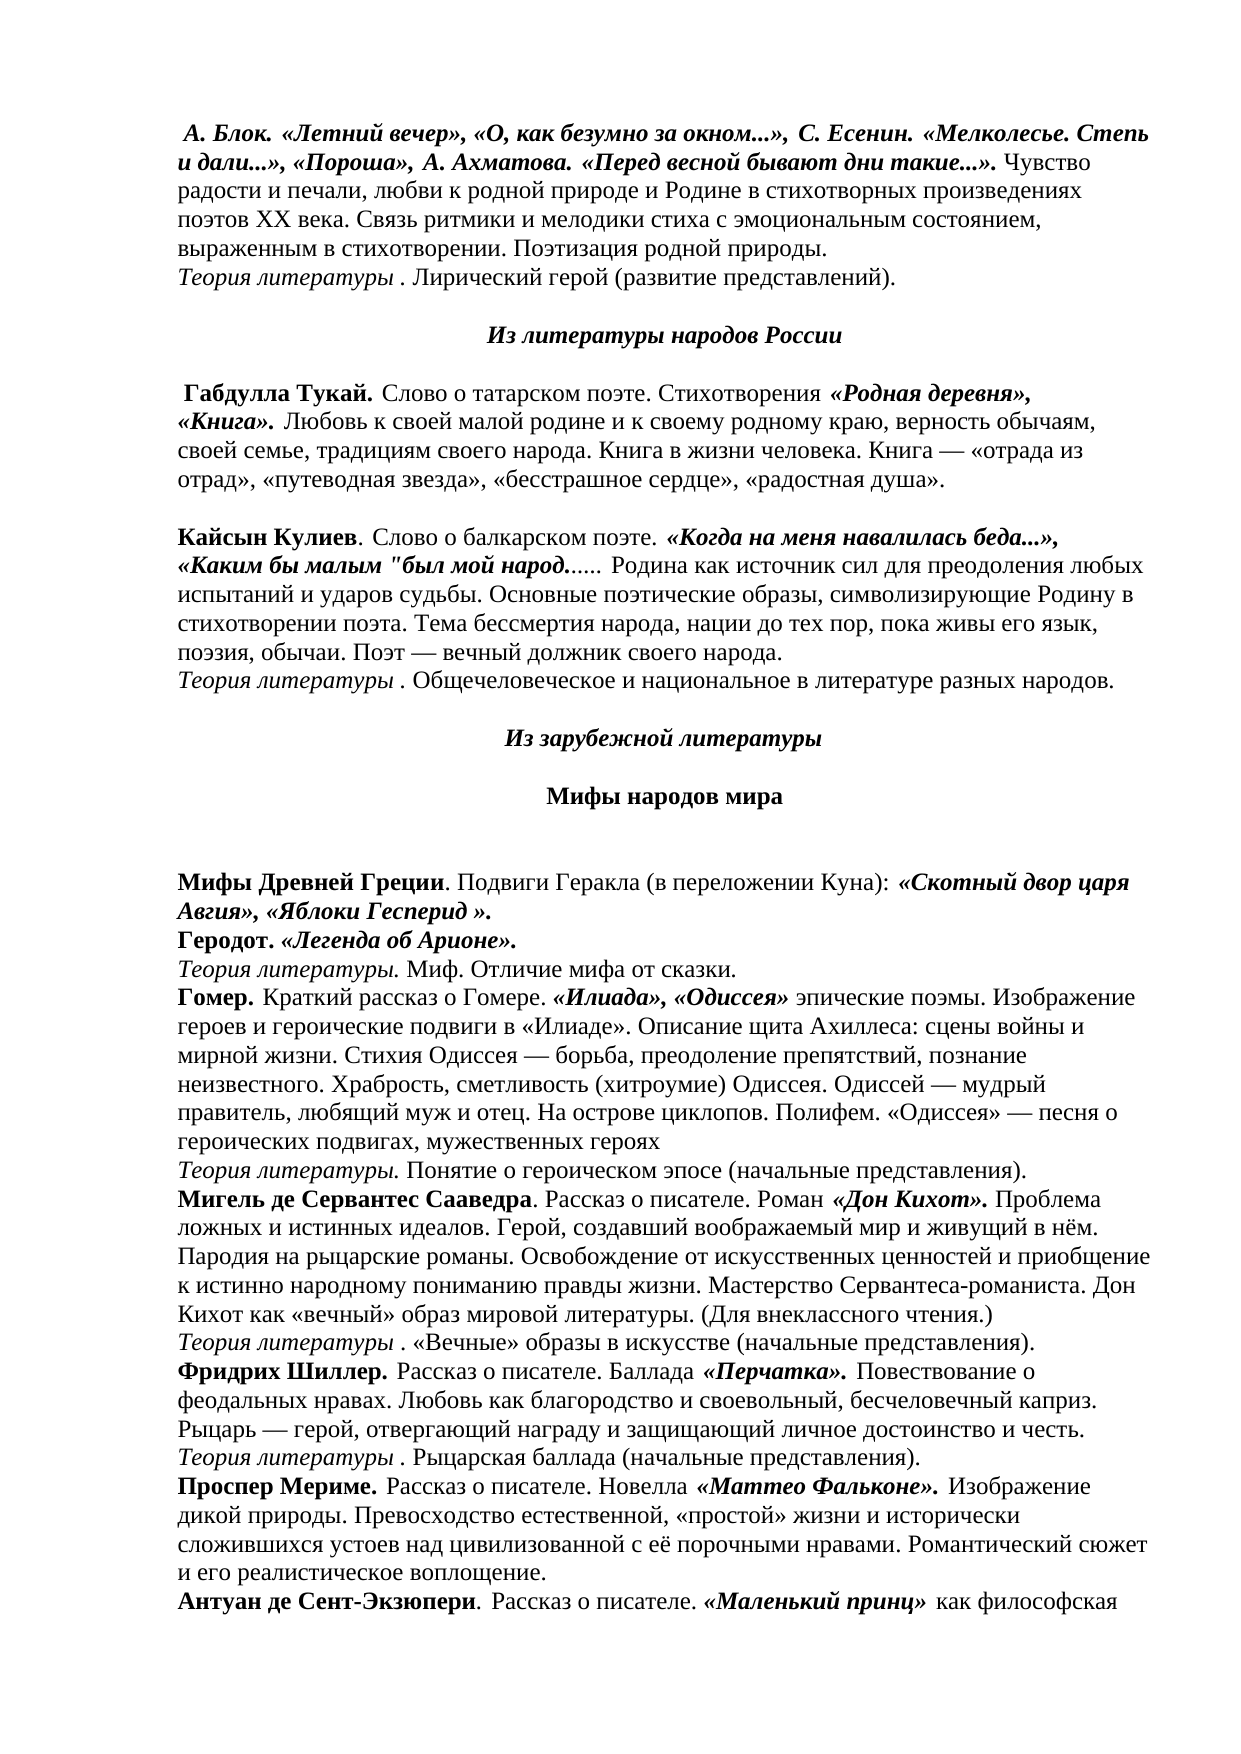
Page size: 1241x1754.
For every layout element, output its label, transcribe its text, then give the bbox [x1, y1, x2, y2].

text Из зарубежной литературы [177, 723, 1152, 752]
text Кайсын Кулиев. Слово о балкарском поэте. «Когда на меня навалилась беда...», «Каким бы малым "был мой народ...... Родина как источник сил для преодоления любых испытаний и ударов судьбы. Основные поэтические образы, символизирующие Родину в стихотворении поэта. Тема бессмертия народа, нации до тех пор, пока живы его язык, поэзия, обычаи. Поэт — вечный должник своего народа. Теория литературы . Общечеловеческое и национальное в литературе разных народов. [177, 522, 1152, 694]
text Из литературы народов России [177, 320, 1152, 348]
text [177, 839, 1152, 1615]
text Мифы народов мира [177, 781, 1152, 810]
text А. Блок. «Летний вечер», «О, как безумно за окном...», С. Есенин. «Мелколесье. Степь и дали...», «Пороша», А. Ахматова. «Перед весной бывают дни такие...». Чувство радости и печали, любви к родной природе и Родине в стихотворных произведениях поэтов XX века. Связь ритмики и мелодики стиха с эмоциональным состоянием, выраженным в стихотворении. Поэтизация родной природы. Теория литературы . Лирический герой (развитие представлений). [177, 118, 1152, 291]
text Габдулла Тукай. Слово о татарском поэте. Стихотворения «Родная деревня», «Книга». Любовь к своей малой родине и к своему родному краю, верность обычаям, своей семье, традициям своего народа. Книга в жизни человека. Книга — «отрада из отрад», «путеводная звезда», «бесстрашное сердце», «радостная душа». [177, 378, 1152, 493]
